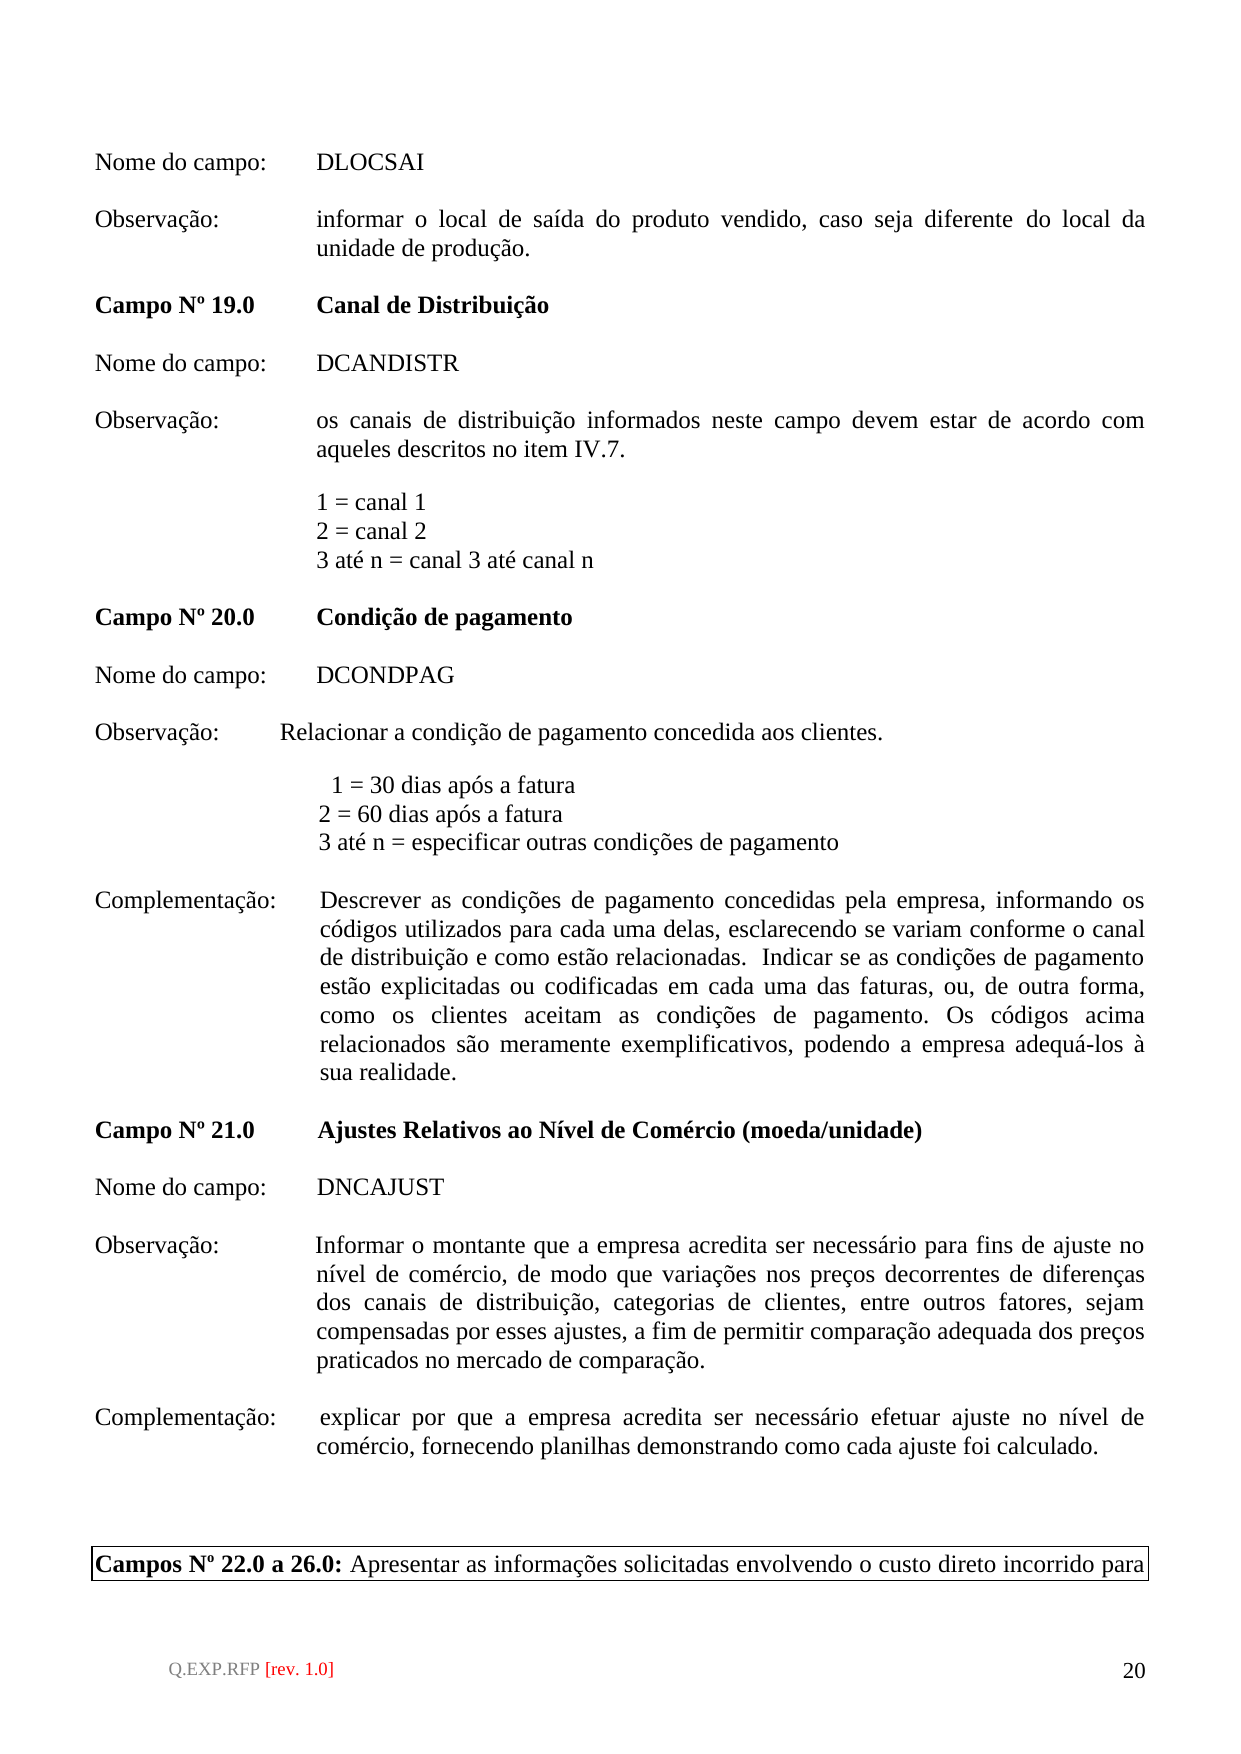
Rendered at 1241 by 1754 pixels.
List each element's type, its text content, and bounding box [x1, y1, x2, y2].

text Campo Nº 19.0 Canal de Distribuição [94, 291, 1146, 319]
text Observação: Relacionar a condição de pagamento concedida aos clientes. [94, 717, 1146, 746]
text Observação: informar o local de saída do produto vendido, caso seja diferente do local da unidade de produção. [94, 204, 1146, 262]
text 1 = 30 dias após a fatura [257, 770, 1146, 799]
text 2 = canal 2 [94, 516, 1146, 545]
text 1 = canal 1 [316, 487, 1146, 516]
text Nome do campo: DCANDISTR [94, 348, 1146, 377]
text Observação: os canais de distribuição informados neste campo devem estar de acordo com aqueles descritos no item IV.7. [94, 406, 1146, 463]
text 3 até n = canal 3 até canal n [94, 545, 1146, 573]
text Nome do campo: DCONDPAG [94, 660, 1146, 688]
text Campo Nº 21.0 Ajustes Relativos ao Nível de Comércio (moeda/unidade) [94, 1115, 1146, 1144]
text Campo Nº 20.0 Condição de pagamento [94, 602, 1146, 631]
text Observação: Informar o montante que a empresa acredita ser necessário para fins de ajuste no nível de comércio, de modo que variações nos preços decorrentes de diferenças dos canais de distribuição, categorias de clientes, entre outros fatores, sejam compensadas por esses ajustes, a fim de permitir comparação adequada dos preços praticados no mercado de comparação. [94, 1230, 1146, 1374]
text Complementação: explicar por que a empresa acredita ser necessário efetuar ajuste no nível de comércio, fornecendo planilhas demonstrando como cada ajuste foi calculado. [94, 1402, 1146, 1460]
text Complementação: Descrever as condições de pagamento concedidas pela empresa, informando os códigos utilizados para cada uma delas, esclarecendo se variam conforme o canal de distribuição e como estão relacionadas. Indicar se as condições de pagamento estão explicitadas ou codificadas em cada uma das faturas, ou, de outra forma, como os clientes aceitam as condições de pagamento. Os códigos acima relacionados são meramente exemplificativos, podendo a empresa adequá-los à sua realidade. [94, 885, 1146, 1086]
text 3 até n = especificar outras condições de pagamento [94, 827, 1146, 856]
text Nome do campo: DLOCSAI [94, 147, 1146, 176]
text 2 = 60 dias após a fatura [94, 799, 1146, 827]
text Nome do campo: DNCAJUST [94, 1172, 1146, 1201]
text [93, 1547, 1148, 1580]
